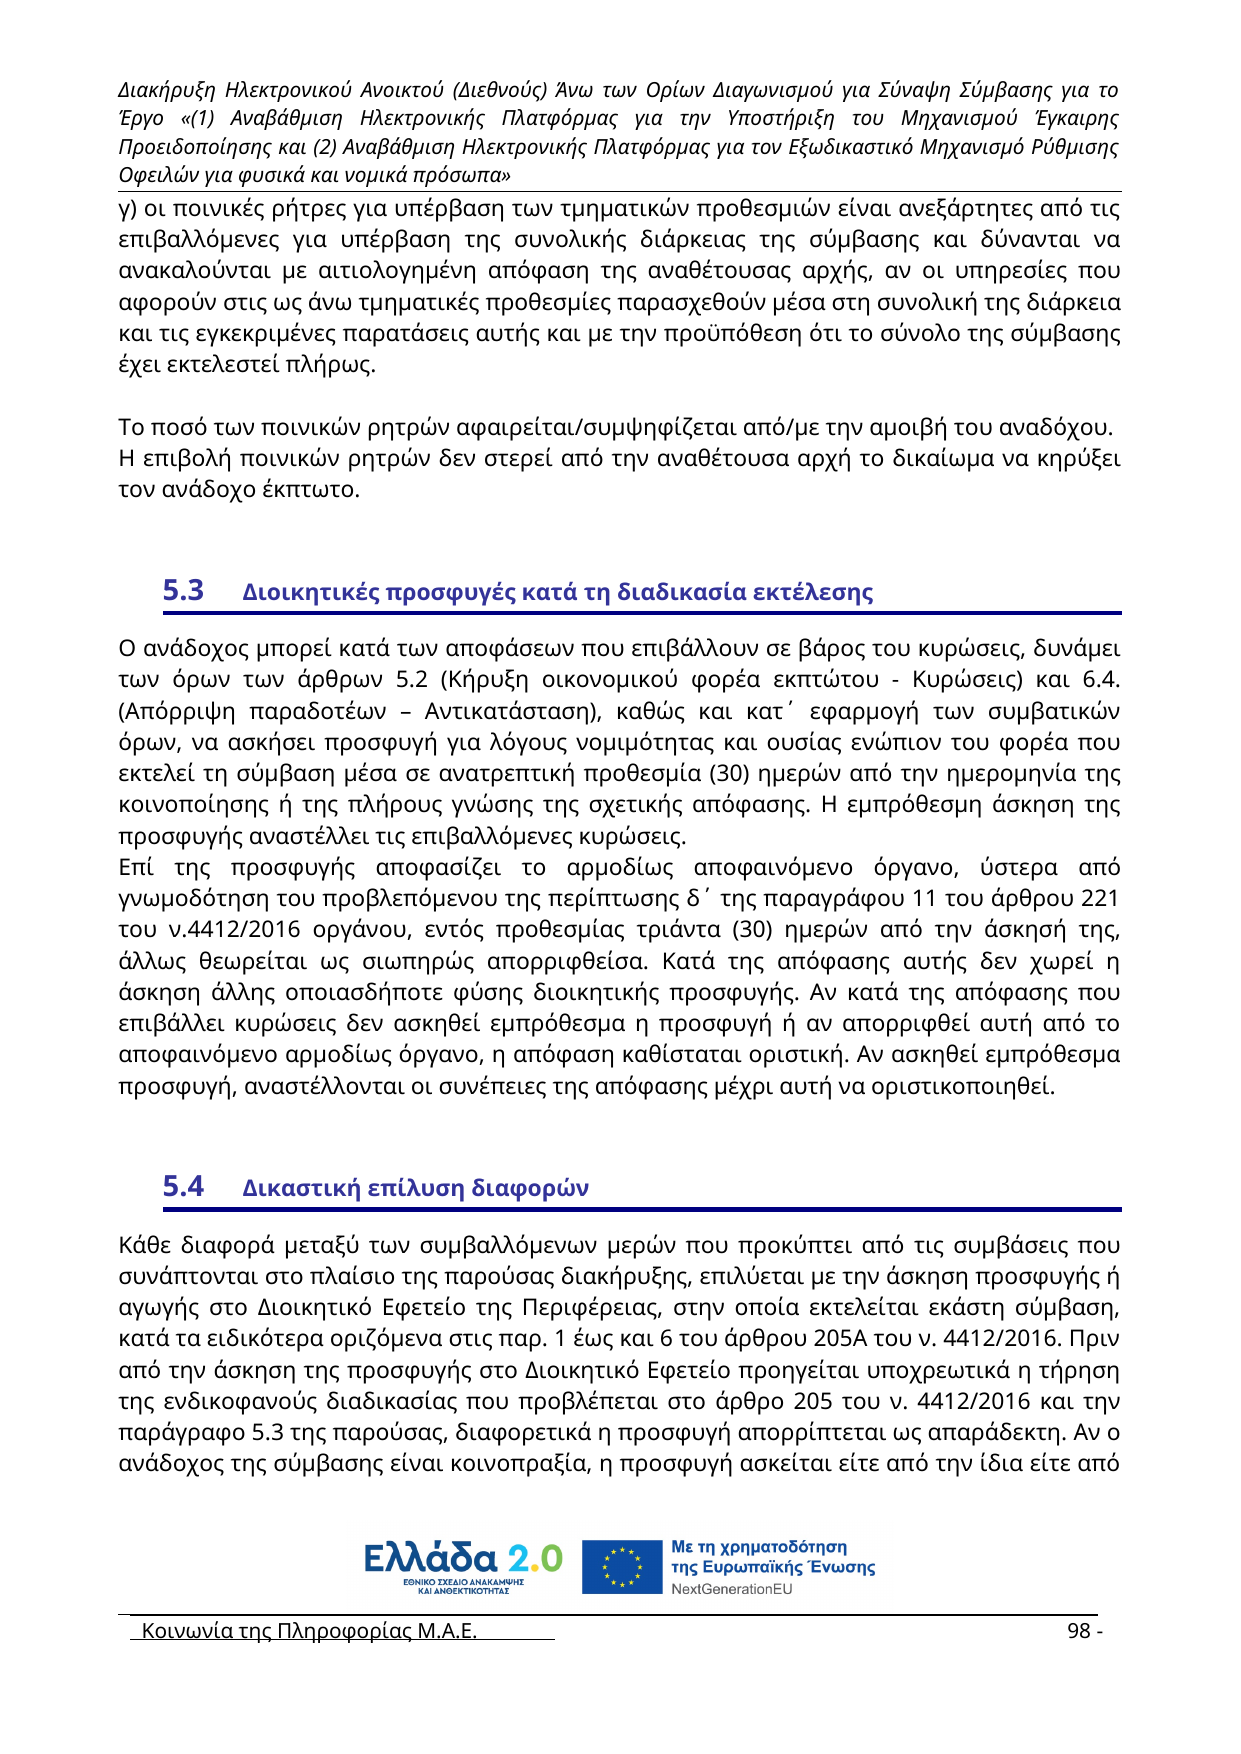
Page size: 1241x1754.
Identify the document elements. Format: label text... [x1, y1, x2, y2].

subtitle Δικαστική επίλυση διαφορών [162, 1165, 1122, 1212]
text Ο ανάδοχος μπορεί κατά των αποφάσεων που επιβάλλουν σε βάρος του κυρώσεις, δυνάμει των όρων των άρθρων 5.2 (Κήρυξη οικονομικού φορέα εκπτώτου - Κυρώσεις) και 6.4. (Απόρριψη παραδοτέων – Αντικατάσταση), καθώς και κατ΄ εφαρμογή των συμβατικών όρων, να ασκήσει προσφυγή για λόγους νομιμότητας και ουσίας ενώπιον του φορέα που εκτελεί τη σύμβαση μέσα σε ανατρεπτική προθεσμία (30) ημερών από την ημερομηνία της κοινοποίησης ή της πλήρους γνώσης της σχετικής απόφασης. Η εμπρόθεσμη άσκηση της προσφυγής αναστέλλει τις επιβαλλόμενες κυρώσεις. [118, 632, 1122, 851]
text Η επιβολή ποινικών ρητρών δεν στερεί από την αναθέτουσα αρχή το δικαίωμα να κηρύξει τον ανάδοχο έκπτωτο. [118, 442, 1122, 504]
text Το ποσό των ποινικών ρητρών αφαιρείται/συμψηφίζεται από/με την αμοιβή του αναδόχου. [118, 411, 1122, 442]
picture [346, 1520, 895, 1614]
text Επί της προσφυγής αποφασίζει το αρμοδίως αποφαινόμενο όργανο, ύστερα από γνωμοδότηση του προβλεπόμενου της περίπτωσης δ΄ της παραγράφου 11 του άρθρου 221 του ν.4412/2016 οργάνου, εντός προθεσμίας τριάντα (30) ημερών από την άσκησή της, άλλως θεωρείται ως σιωπηρώς απορριφθείσα. Κατά της απόφασης αυτής δεν χωρεί η άσκηση άλλης οποιασδήποτε φύσης διοικητικής προσφυγής. Αν κατά της απόφασης που επιβάλλει κυρώσεις δεν ασκηθεί εμπρόθεσμα η προσφυγή ή αν απορριφθεί αυτή από το αποφαινόμενο αρμοδίως όργανο, η απόφαση καθίσταται οριστική. Αν ασκηθεί εμπρόθεσμα προσφυγή, αναστέλλονται οι συνέπειες της απόφασης μέχρι αυτή να οριστικοποιηθεί. [118, 851, 1122, 1101]
text γ) οι ποινικές ρήτρες για υπέρβαση των τμηματικών προθεσμιών είναι ανεξάρτητες από τις επιβαλλόμενες για υπέρβαση της συνολικής διάρκειας της σύμβασης και δύνανται να ανακαλούνται με αιτιολογημένη απόφαση της αναθέτουσας αρχής, αν οι υπηρεσίες που αφορούν στις ως άνω τμηματικές προθεσμίες παρασχεθούν μέσα στη συνολική της διάρκεια και τις εγκεκριμένες παρατάσεις αυτής και με την προϋπόθεση ότι το σύνολο της σύμβασης έχει εκτελεστεί πλήρως. [118, 192, 1122, 379]
subtitle Διοικητικές προσφυγές κατά τη διαδικασία εκτέλεσης [162, 569, 1122, 615]
